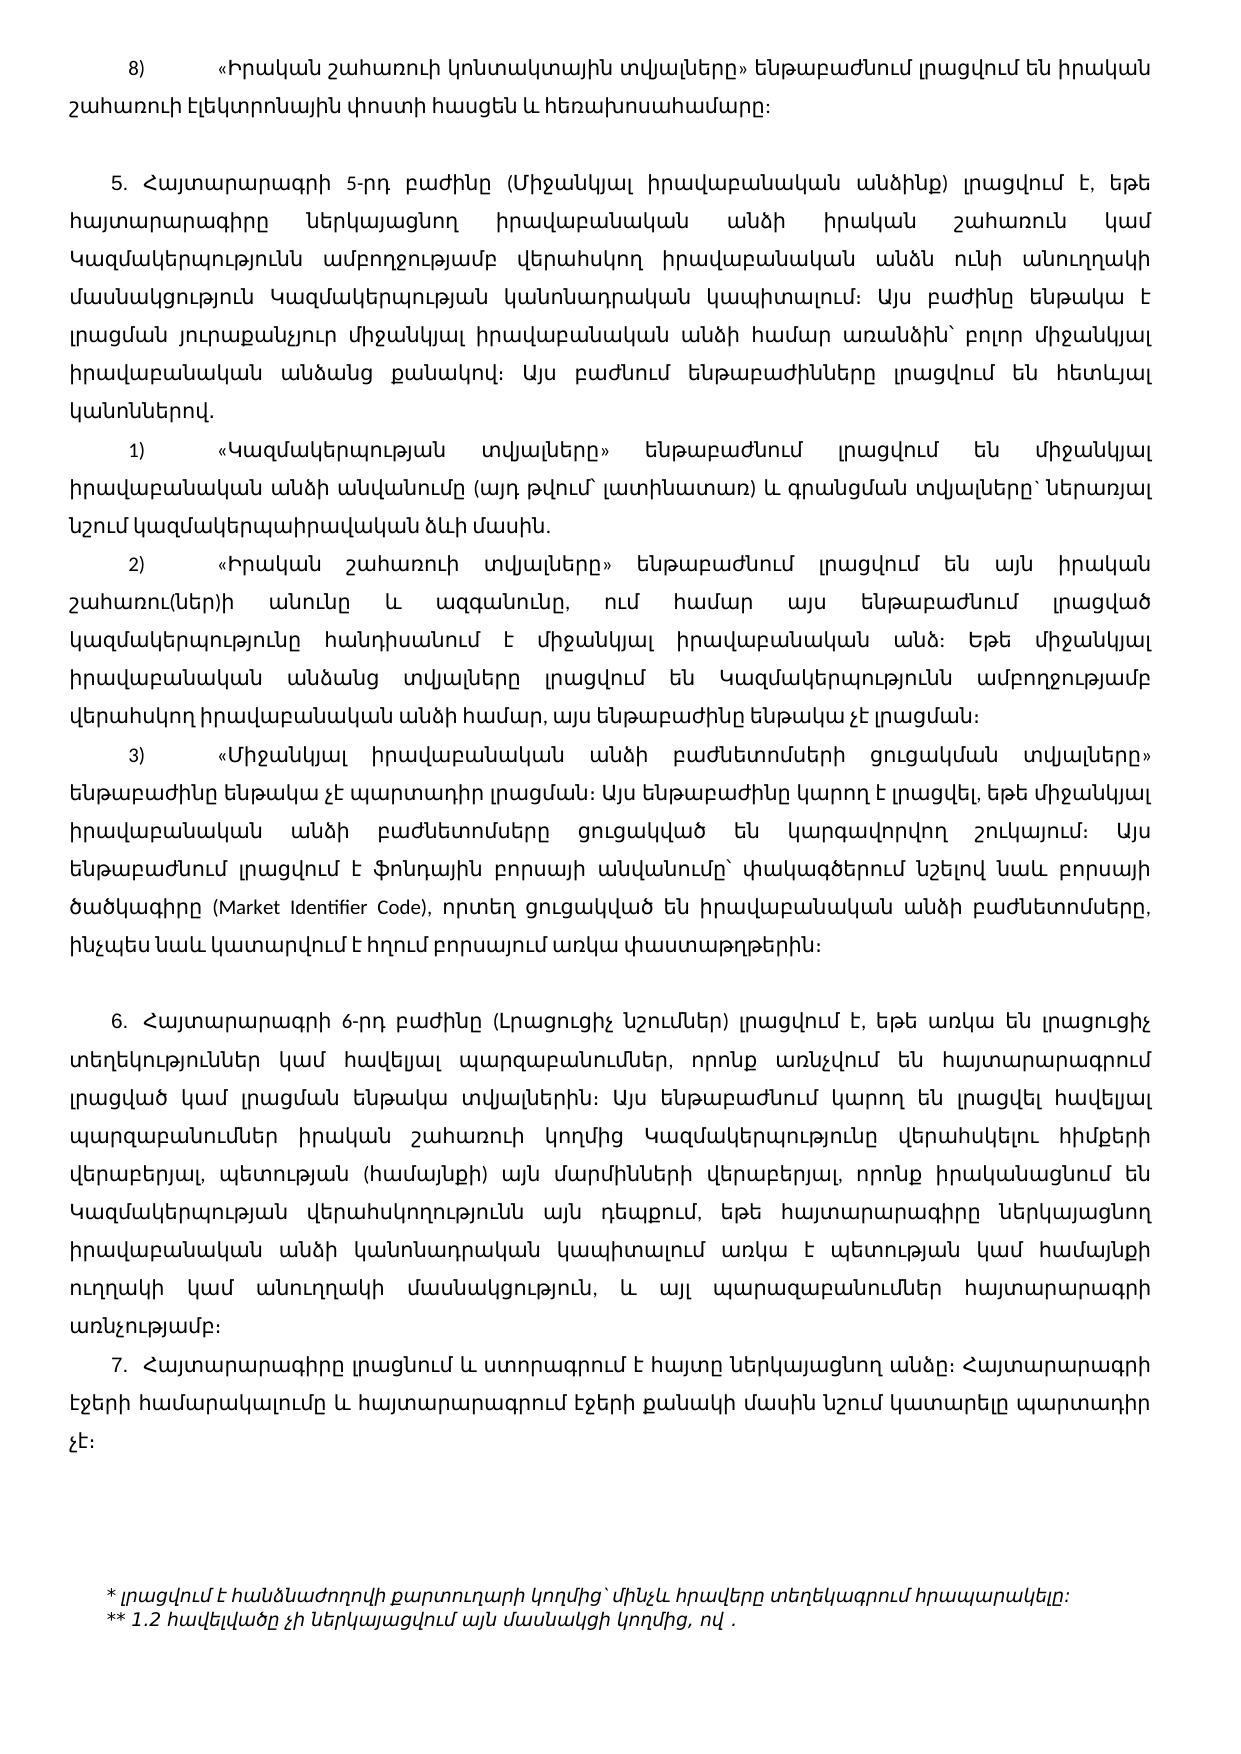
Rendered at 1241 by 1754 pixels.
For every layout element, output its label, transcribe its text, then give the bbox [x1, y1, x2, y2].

list Հայտարարագրի 5-րդ բաժինը (Միջանկյալ իրավաբանական անձինք) լրացվում է, եթե հայտարարագիրը ներկայացնող իրավաբանական անձի իրական շահառուն կամ Կազմակերպությունն ամբողջությամբ վերահսկող իրավաբանական անձն ունի անուղղակի մասնակցություն Կազմակերպության կանոնադրական կապիտալում։ Այս բաժինը ենթակա է լրացման յուրաքանչյուր միջանկյալ իրավաբանական անձի համար առանձին՝ բոլոր միջանկյալ իրավաբանական անձանց քանակով։ Այս բաժնում ենթաբաժինները լրացվում են հետևյալ կանոններով․ [69, 170, 1152, 424]
list «Իրական շահառուի տվյալները» ենթաբաժնում լրացվում են այն իրական շահառու(ներ)ի անունը և ազգանունը, ում համար այս ենթաբաժնում լրացված կազմակերպությունը հանդիսանում է միջանկյալ իրավաբանական անձ: Եթե միջանկյալ իրավաբանական անձանց տվյալները լրացվում են Կազմակերպությունն ամբողջությամբ վերահսկող իրավաբանական անձի համար, այս ենթաբաժինը ենթակա չէ լրացման։ [69, 551, 1152, 729]
text ** 1.2 հավելվածը չի ներկայացվում այն մասնակցի կողմից, ով ․ [107, 1608, 1152, 1631]
list Հայտարարագիրը լրացնում և ստորագրում է հայտը ներկայացնող անձը։ Հայտարարագրի էջերի համարակալումը և հայտարարագրում էջերի քանակի մասին նշում կատարելը պարտադիր չէ։ [69, 1352, 1152, 1453]
list «Միջանկյալ իրավաբանական անձի բաժնետոմսերի ցուցակման տվյալները» ենթաբաժինը ենթակա չէ պարտադիր լրացման։ Այս ենթաբաժինը կարող է լրացվել, եթե միջանկյալ իրավաբանական անձի բաժնետոմսերը ցուցակված են կարգավորվող շուկայում։ Այս ենթաբաժնում լրացվում է ֆոնդային բորսայի անվանումը՝ փակագծերում նշելով նաև բորսայի ծածկագիրը (Market Identifier Code), որտեղ ցուցակված են իրավաբանական անձի բաժնետոմսերը, ինչպես նաև կատարվում է հղում բորսայում առկա փաստաթղթերին։ [69, 742, 1152, 958]
list «Կազմակերպության տվյալները» ենթաբաժնում լրացվում են միջանկյալ իրավաբանական անձի անվանումը (այդ թվում՝ լատինատառ) և գրանցման տվյալները` ներառյալ նշում կազմակերպաիրավական ձևի մասին. [69, 437, 1152, 538]
text * լրացվում է հանձնաժողովի քարտուղարի կողմից` մինչև հրավերը տեղեկագրում հրապարակելը: [107, 1582, 1152, 1608]
list «Իրական շահառուի կոնտակտային տվյալները» ենթաբաժնում լրացվում են իրական շահառուի էլեկտրոնային փոստի հասցեն և հեռախոսահամարը: [69, 56, 1152, 119]
list Հայտարարագրի 6-րդ բաժինը (Լրացուցիչ նշումներ) լրացվում է, եթե առկա են լրացուցիչ տեղեկություններ կամ հավելյալ պարզաբանումներ, որոնք առնչվում են հայտարարագրում լրացված կամ լրացման ենթակա տվյալներին։ Այս ենթաբաժնում կարող են լրացվել հավելյալ պարզաբանումներ իրական շահառուի կողմից Կազմակերպությունը վերահսկելու հիմքերի վերաբերյալ, պետության (համայնքի) այն մարմինների վերաբերյալ, որոնք իրականացնում են Կազմակերպության վերահսկողությունն այն դեպքում, եթե հայտարարագիրը ներկայացնող իրավաբանական անձի կանոնադրական կապիտալում առկա է պետության կամ համայնքի ուղղակի կամ անուղղակի մասնակցություն, և այլ պարազաբանումներ հայտարարագրի առնչությամբ։ [69, 1009, 1152, 1339]
